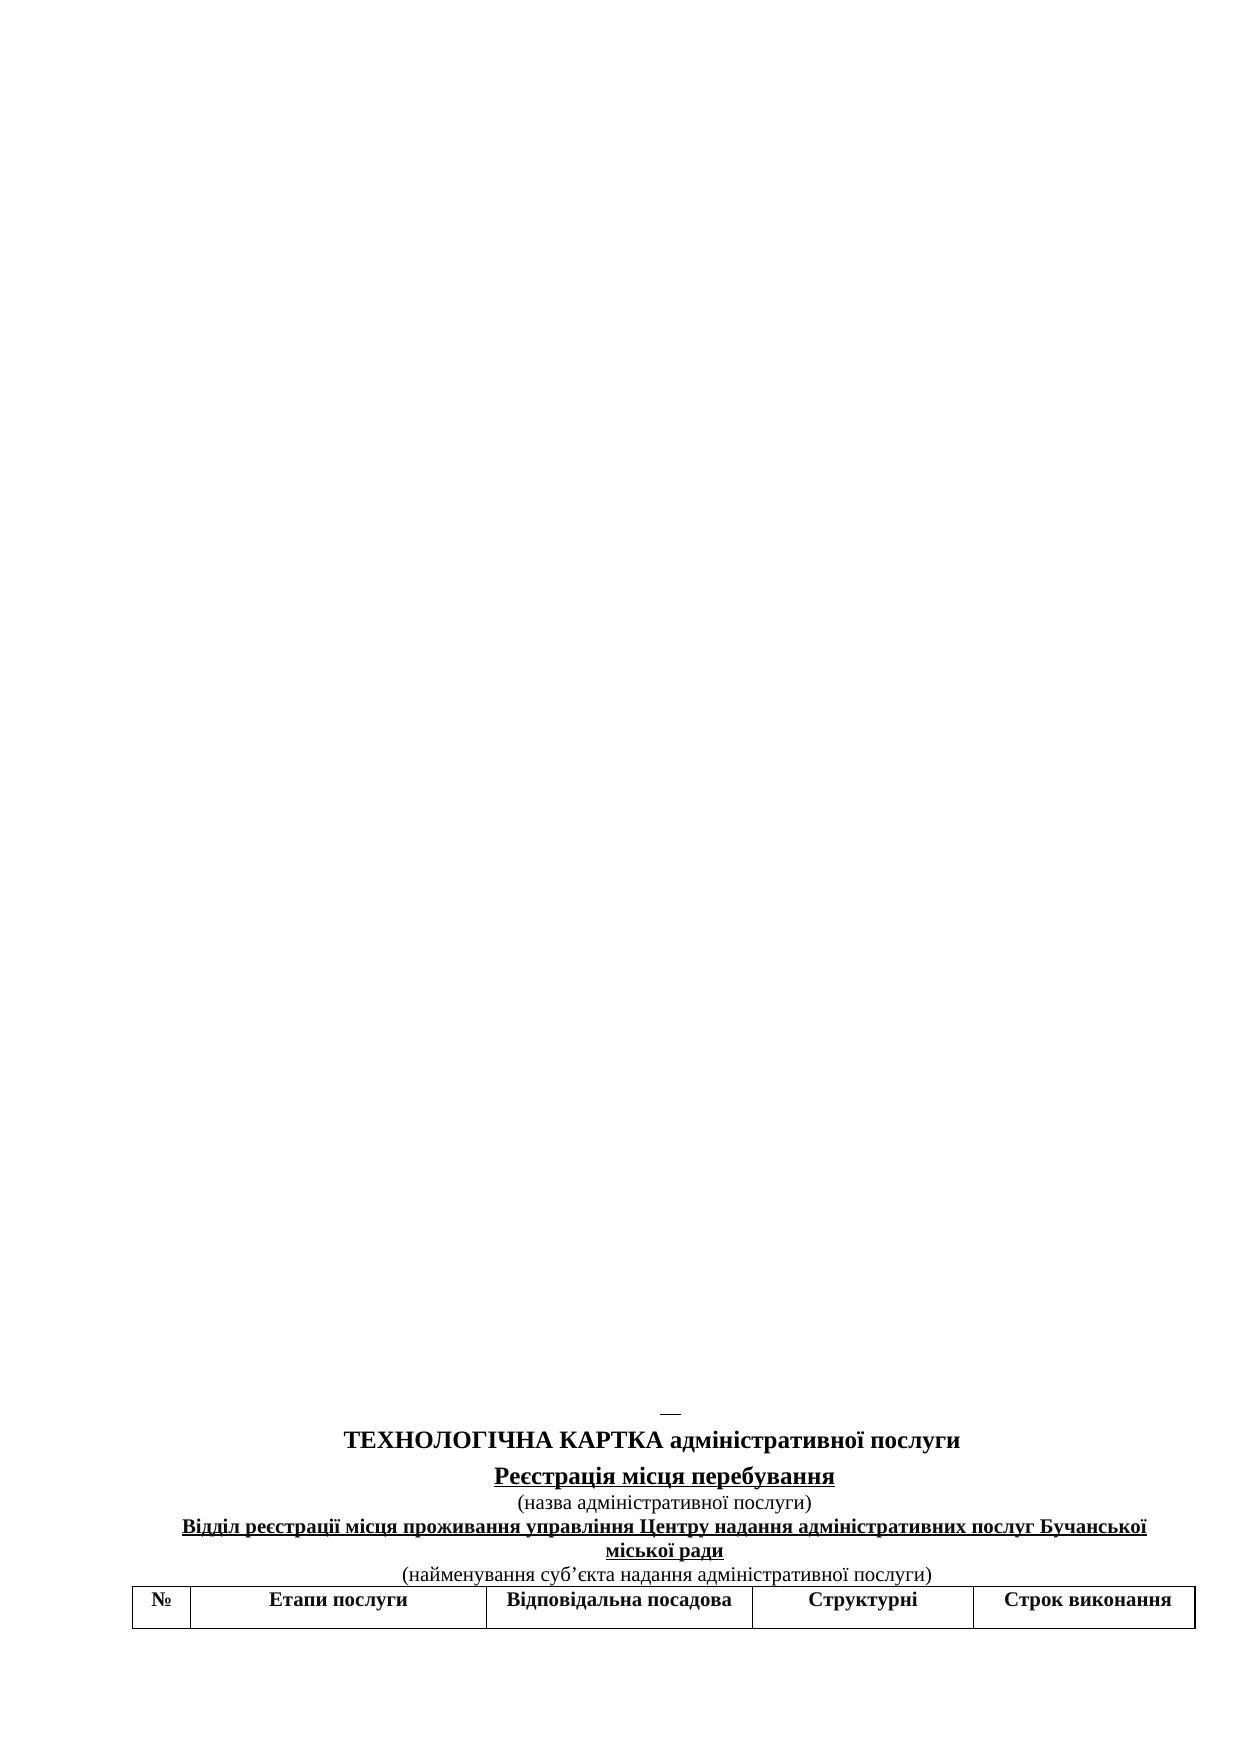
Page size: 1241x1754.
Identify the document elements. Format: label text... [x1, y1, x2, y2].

text Відділ реєстрації місця проживання управління Центру надання адміністративних послуг Бучанської міської ради [177, 1514, 1152, 1562]
text ТЕХНОЛОГІЧНА КАРТКА адміністративної послуги [340, 1425, 964, 1453]
text (назва адміністративної послуги) [177, 1489, 1152, 1514]
table_header № п/п [133, 1587, 190, 1628]
text Реєстрація місця перебування [177, 1461, 1152, 1489]
text 8 [650, 1393, 1181, 1417]
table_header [974, 1587, 1194, 1628]
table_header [487, 1587, 752, 1628]
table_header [753, 1587, 973, 1628]
text (найменування суб’єкта надання адміністративної послуги) [177, 1562, 1152, 1586]
table_header Етапи послуги [191, 1587, 486, 1628]
